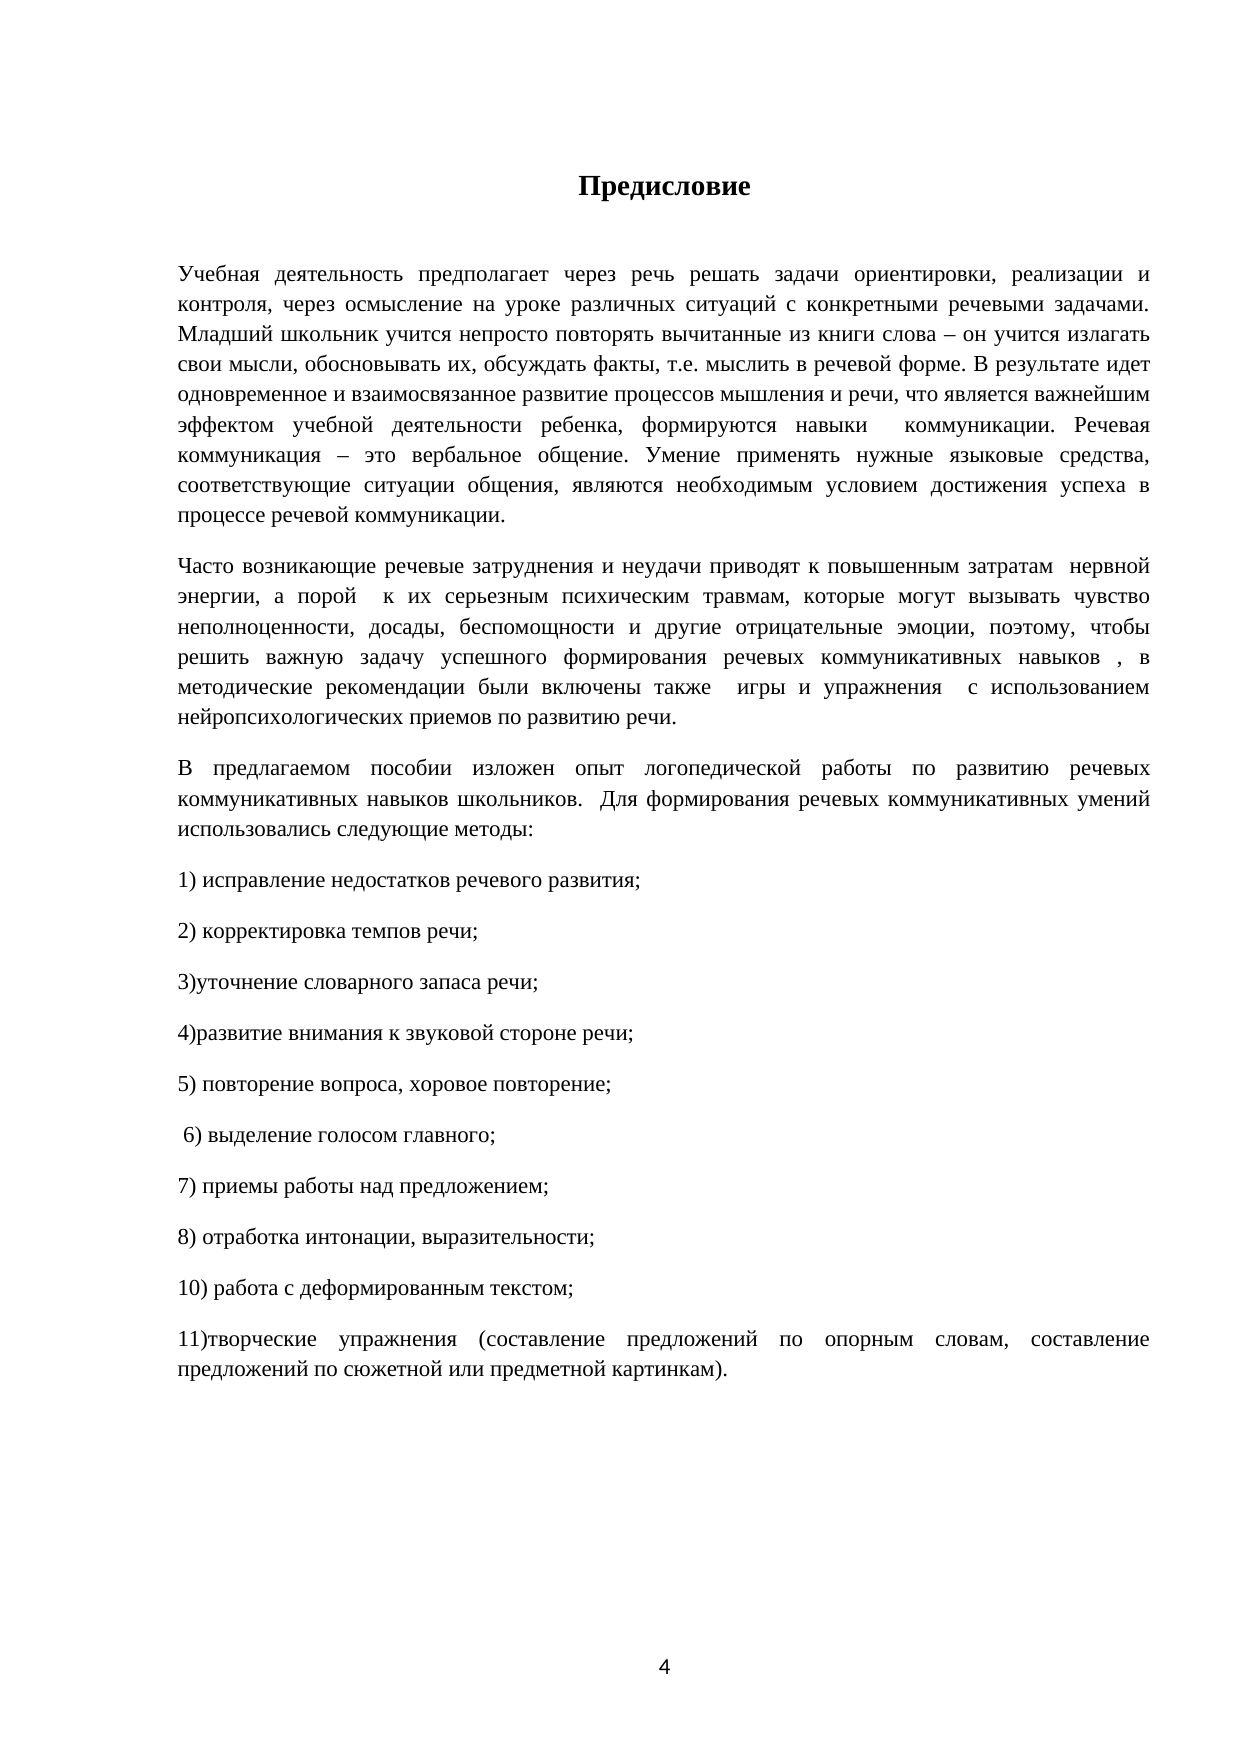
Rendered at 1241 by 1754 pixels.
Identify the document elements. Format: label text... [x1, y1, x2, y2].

text 1) исправление недостатков речевого развития; [177, 866, 1152, 892]
text 5) повторение вопроса, хоровое повторение; [177, 1070, 1152, 1096]
text 7) приемы работы над предложением; [177, 1172, 1152, 1198]
text 8) отработка интонации, выразительности; [177, 1223, 1152, 1249]
text 2) корректировка темпов речи; [177, 917, 1152, 943]
text В предлагаемом пособии изложен опыт логопедической работы по развитию речевых коммуникативных навыков школьников. Для формирования речевых коммуникативных умений использовались следующие методы: [177, 754, 1152, 841]
subtitle Предисловие [177, 168, 1152, 202]
text 10) работа с деформированным текстом; [177, 1274, 1152, 1301]
text 11)творческие упражнения (составление предложений по опорным словам, составление предложений по сюжетной или предметной картинкам). [177, 1325, 1152, 1382]
text 3)уточнение словарного запаса речи; [177, 968, 1152, 994]
text 6) выделение голосом главного; [177, 1121, 1152, 1147]
text Часто возникающие речевые затруднения и неудачи приводят к повышенным затратам нервной энергии, а порой к их серьезным психическим травмам, которые могут вызывать чувство неполноценности, досады, беспомощности и другие отрицательные эмоции, поэтому, чтобы решить важную задачу успешного формирования речевых коммуникативных навыков , в методические рекомендации были включены также игры и упражнения с использованием нейропсихологических приемов по развитию речи. [177, 552, 1152, 730]
text Учебная деятельность предполагает через речь решать задачи ориентировки, реализации и контроля, через осмысление на уроке различных ситуаций с конкретными речевыми задачами. Младший школьник учится непросто повторять вычитанные из книги слова – он учится излагать свои мысли, обосновывать их, обсуждать факты, т.е. мыслить в речевой форме. В результате идет одновременное и взаимосвязанное развитие процессов мышления и речи, что является важнейшим эффектом учебной деятельности ребенка, формируются навыки коммуникации. Речевая коммуникация – это вербальное общение. Умение применять нужные языковые средства, соответствующие ситуации общения, являются необходимым условием достижения успеха в процессе речевой коммуникации. [177, 260, 1152, 528]
text 4)развитие внимания к звуковой стороне речи; [177, 1019, 1152, 1045]
